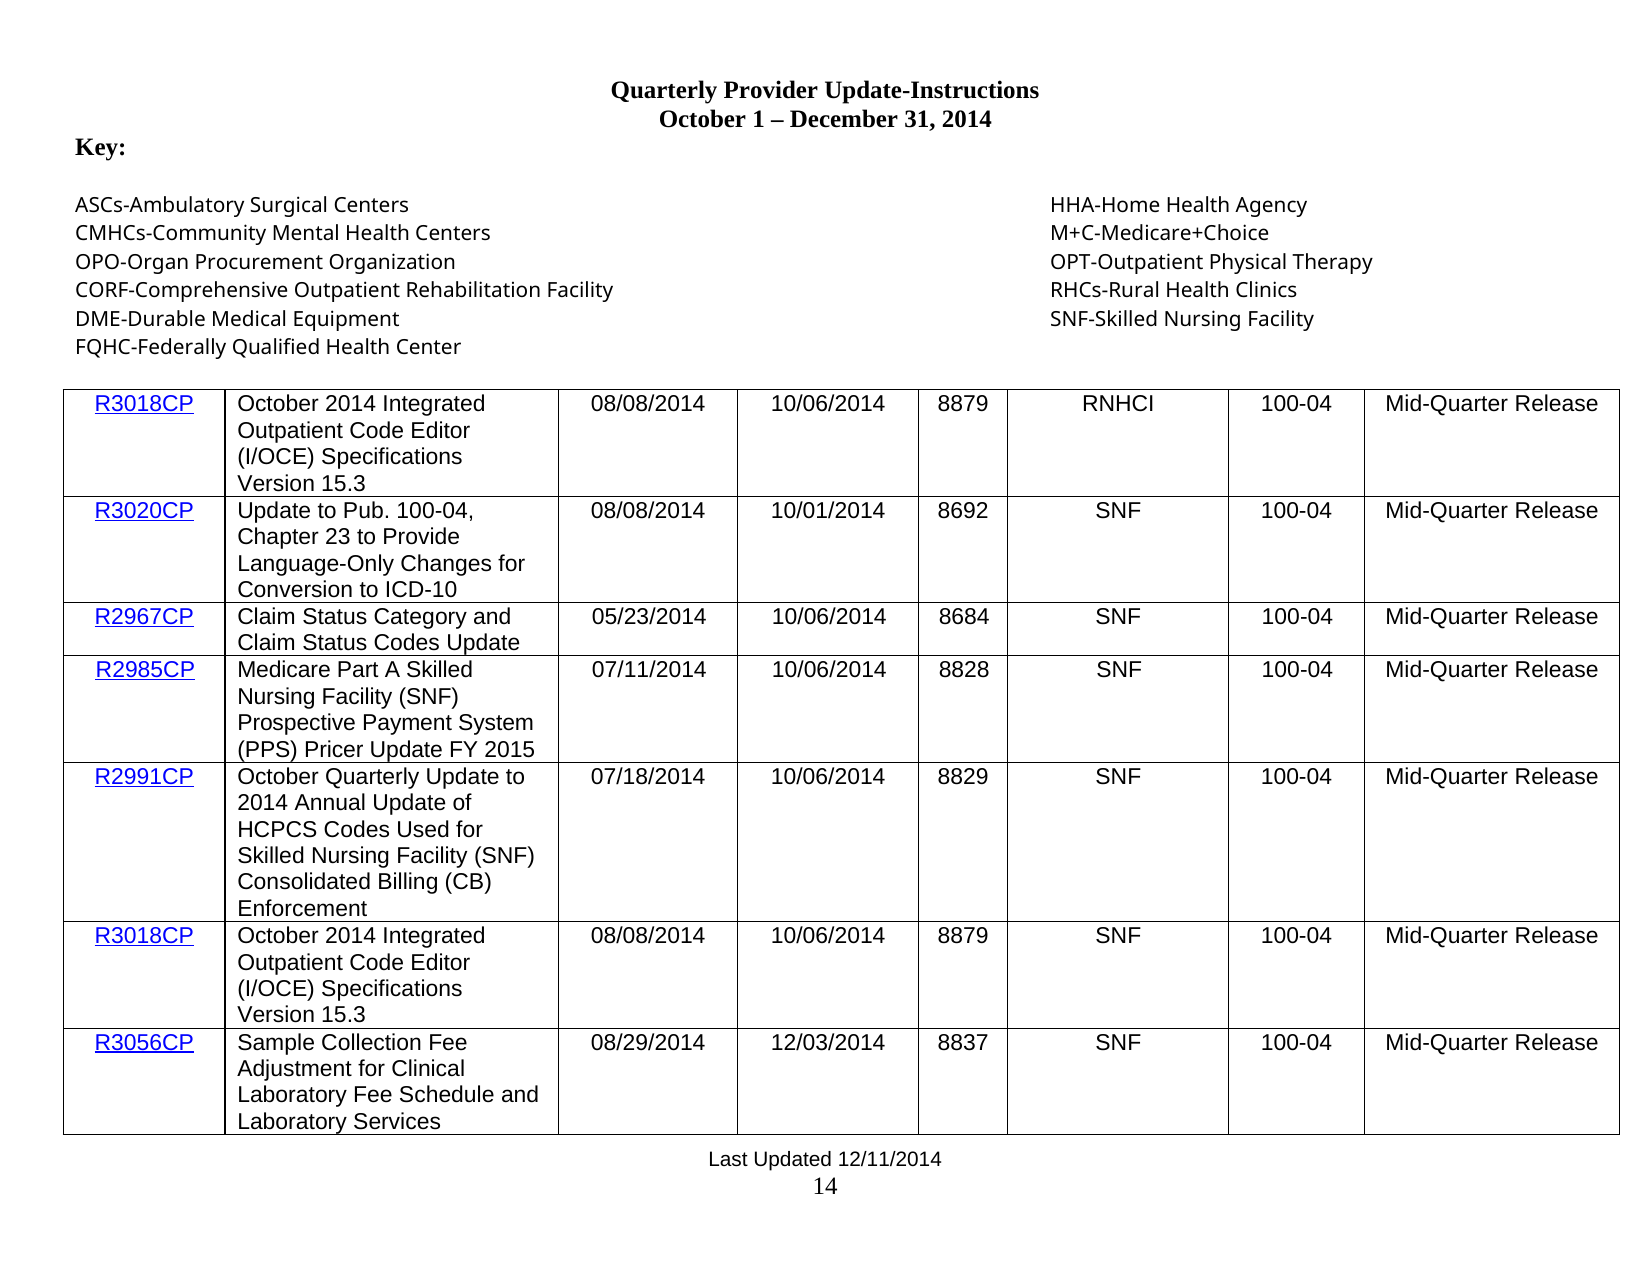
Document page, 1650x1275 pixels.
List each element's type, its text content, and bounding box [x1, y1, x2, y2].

table_cell 10/06/2014 [738, 656, 918, 762]
table_cell Mid-Quarter Release [1365, 922, 1619, 1027]
table_cell October 2014 Integrated Outpatient Code Editor (I/OCE) Specifications Version 15.3 [226, 390, 558, 496]
table_cell 100-04 [1229, 763, 1364, 921]
table_cell October 2014 Integrated Outpatient Code Editor (I/OCE) Specifications Version 15.3 [226, 922, 558, 1027]
table_cell SNF [1008, 603, 1228, 655]
table_cell 100-04 [1229, 390, 1364, 496]
table_cell 8829 [919, 763, 1007, 921]
table_cell Sample Collection Fee Adjustment for Clinical Laboratory Fee Schedule and Laboratory Services [226, 1029, 558, 1134]
table_cell R2967CP [64, 603, 224, 655]
table_cell October Quarterly Update to 2014 Annual Update of HCPCS Codes Used for Skilled Nursing Facility (SNF) Consolidated Billing (CB) Enforcement [226, 763, 558, 921]
table_cell 10/06/2014 [738, 390, 918, 496]
table_cell R3018CP [64, 390, 224, 496]
table_cell Mid-Quarter Release [1365, 1029, 1619, 1134]
table_cell SNF [1008, 922, 1228, 1027]
table_cell 8879 [919, 922, 1007, 1027]
table_cell Mid-Quarter Release [1365, 497, 1619, 602]
table_cell RNHCI [1008, 390, 1228, 496]
table_cell Mid-Quarter Release [1365, 390, 1619, 496]
table_cell 10/06/2014 [738, 603, 918, 655]
table_cell SNF [1008, 497, 1228, 602]
table_cell 05/23/2014 [559, 603, 737, 655]
table_cell Update to Pub. 100-04, Chapter 23 to Provide Language-Only Changes for Conversion to ICD-10 [226, 497, 558, 602]
table_cell Mid-Quarter Release [1365, 763, 1619, 921]
table_cell 100-04 [1229, 497, 1364, 602]
table_cell Medicare Part A Skilled Nursing Facility (SNF) Prospective Payment System (PPS) Pricer Update FY 2015 [226, 656, 558, 762]
table_cell R3020CP [64, 497, 224, 602]
table_cell R2991CP [64, 763, 224, 921]
table_cell Mid-Quarter Release [1365, 603, 1619, 655]
table_cell SNF [1008, 1029, 1228, 1134]
table_cell 10/06/2014 [738, 763, 918, 921]
table_cell Claim Status Category and Claim Status Codes Update [226, 603, 558, 655]
table_cell 8684 [919, 603, 1007, 655]
table_cell 07/11/2014 [559, 656, 737, 762]
table_cell 08/08/2014 [559, 922, 737, 1027]
table_cell 10/01/2014 [738, 497, 918, 602]
table_cell 8828 [919, 656, 1007, 762]
table_cell 8879 [919, 390, 1007, 496]
table_cell 8837 [919, 1029, 1007, 1134]
table_cell 100-04 [1229, 1029, 1364, 1134]
table_cell 08/08/2014 [559, 390, 737, 496]
table_cell 100-04 [1229, 603, 1364, 655]
table_cell 100-04 [1229, 922, 1364, 1027]
table_cell 08/08/2014 [559, 497, 737, 602]
table_cell Mid-Quarter Release [1365, 656, 1619, 762]
table_cell R3018CP [64, 922, 224, 1027]
table_cell 100-04 [1229, 656, 1364, 762]
table_cell R2985CP [64, 656, 224, 762]
table_cell 8692 [919, 497, 1007, 602]
table_cell SNF [1008, 763, 1228, 921]
table_cell 07/18/2014 [559, 763, 737, 921]
table_cell 12/03/2014 [738, 1029, 918, 1134]
table_cell SNF [1008, 656, 1228, 762]
table_cell R3056CP [64, 1029, 224, 1134]
table_cell 08/29/2014 [559, 1029, 737, 1134]
table_cell 10/06/2014 [738, 922, 918, 1027]
